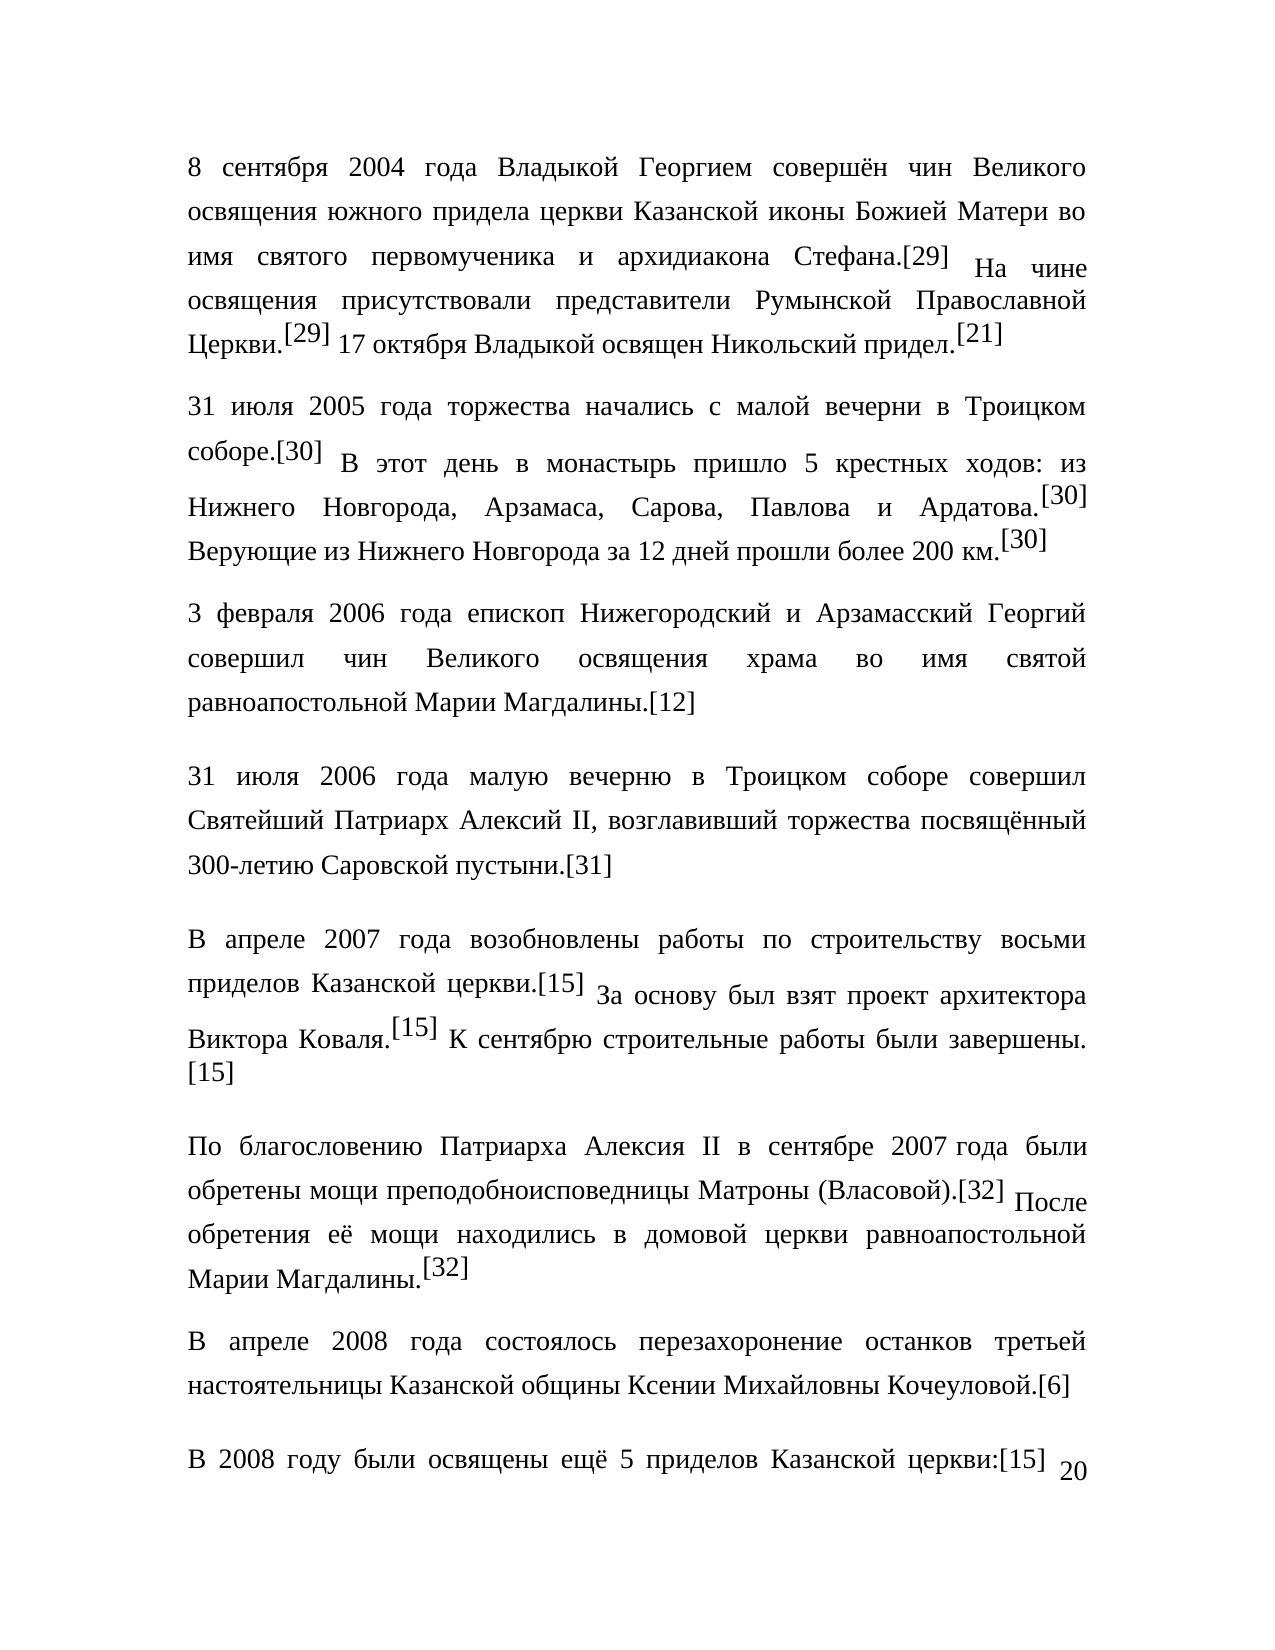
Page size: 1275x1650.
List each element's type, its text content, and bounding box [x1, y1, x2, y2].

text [187, 1442, 1087, 1486]
text 31 июля 2006 года малую вечерню в Троицком соборе совершил Святейший Патриарх Алексий II, возглавивший торжества посвящённый 300-летию Саровской пустыни.[31] [187, 759, 1087, 892]
text В апреле 2007 года возобновлены работы по строительству восьми приделов Казанской церкви.[15] За основу был взят проект архитектора Виктора Коваля.[15] К сентябрю строительные работы были завершены.[15] [187, 922, 1087, 1099]
text В апреле 2008 года состоялось перезахоронение останков третьей настоятельницы Казанской общины Ксении Михайловны Кочеуловой.[6] [187, 1323, 1087, 1412]
text 31 июля 2005 года торжества начались с малой вечерни в Троицком соборе.[30] В этот день в монастырь пришло 5 крестных ходов: из Нижнего Новгорода, Арзамаса, Сарова, Павлова и Ардатова.[30] Верующие из Нижнего Новгорода за 12 дней прошли более 200 км.[30] [187, 389, 1087, 567]
text 3 февраля 2006 года епископ Нижегородский и Арзамасский Георгий совершил чин Великого освящения храма во имя святой равноапостольной Марии Магдалины.[12] [187, 596, 1087, 729]
text По благословению Патриарха Алексия II в сентябре 2007 года были обретены мощи преподобноисповедницы Матроны (Власовой).[32] После обретения её мощи находились в домовой церкви равноапостольной Марии Магдалины.[32] [187, 1128, 1087, 1294]
text 8 сентября 2004 года Владыкой Георгием совершён чин Великого освящения южного придела церкви Казанской иконы Божией Матери во имя святого первомученика и архидиакона Стефана.[29] На чине освящения присутствовали представители Румынской Православной Церкви.[29] 17 октября Владыкой освящен Никольский придел.[21] [187, 150, 1087, 360]
